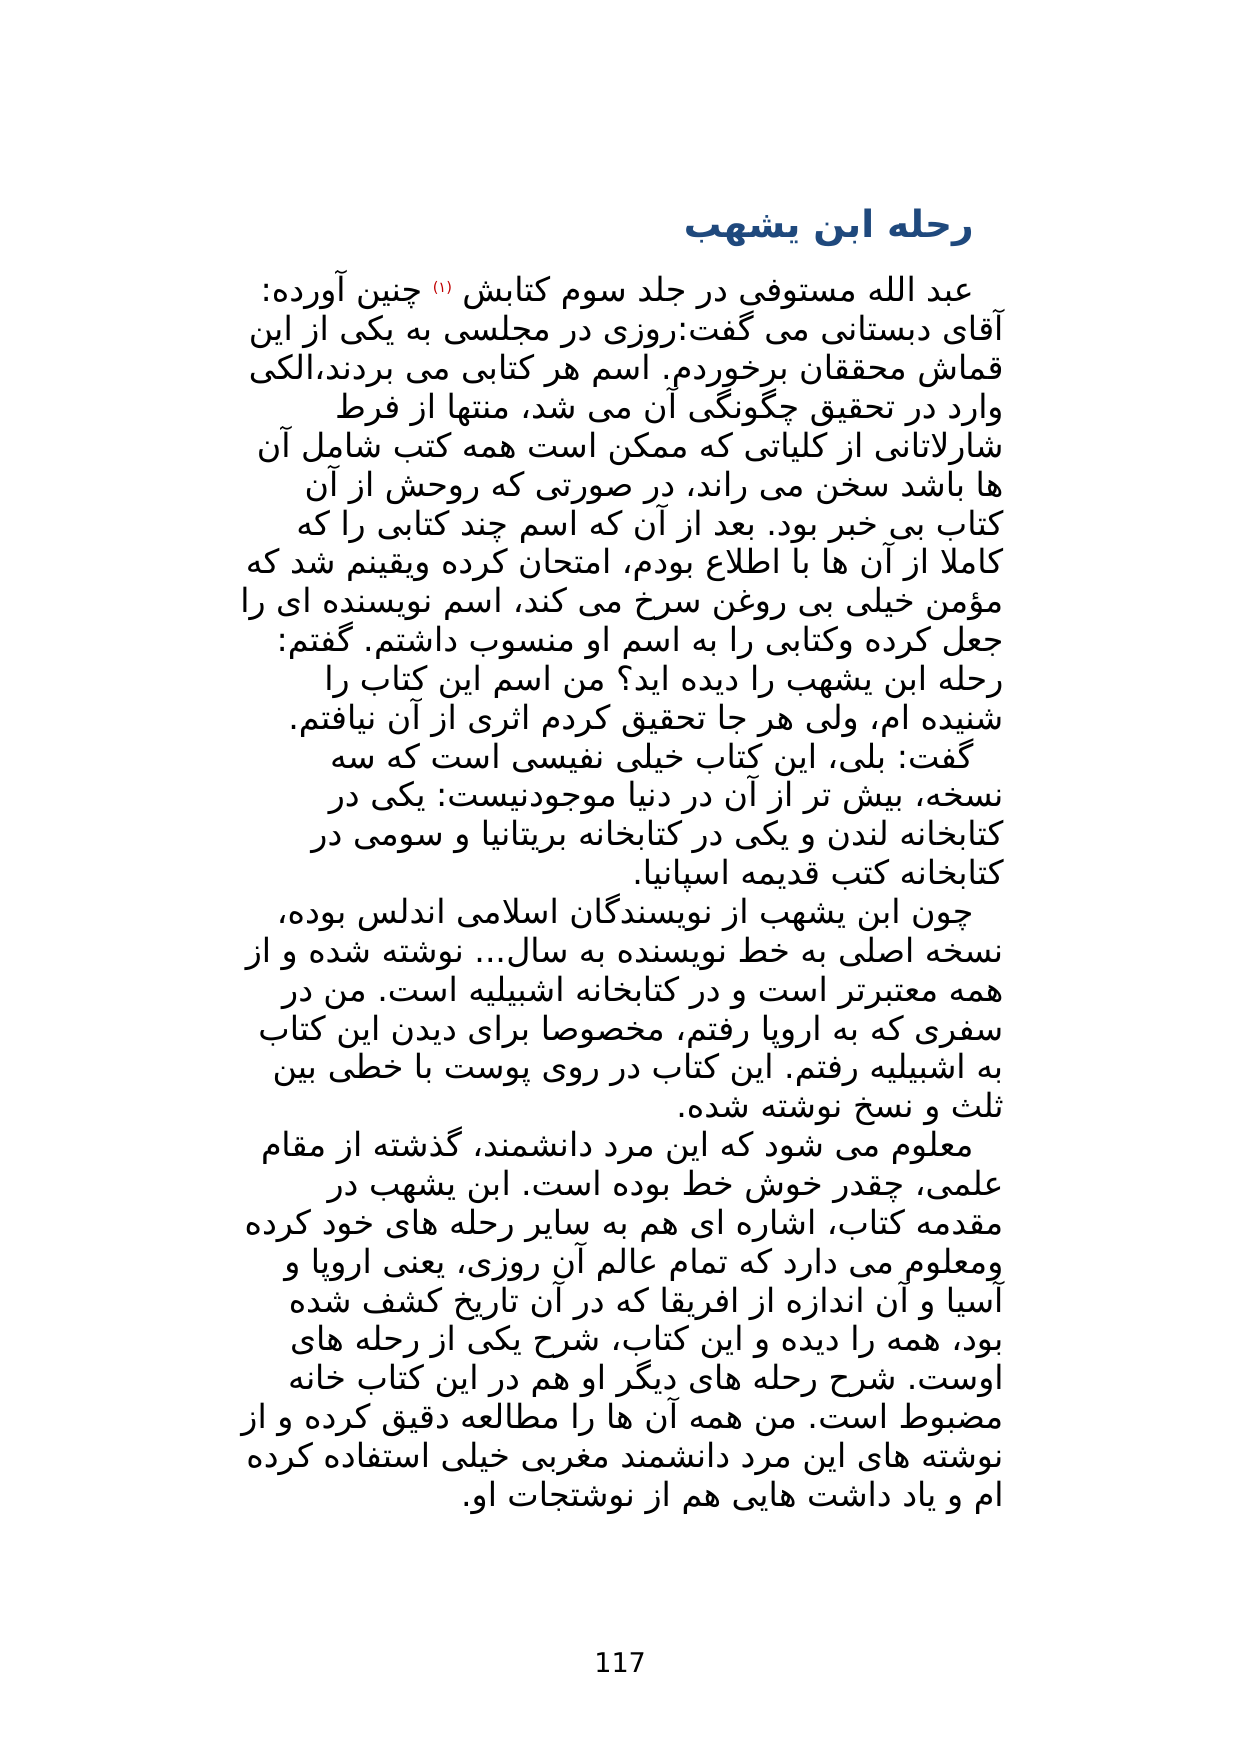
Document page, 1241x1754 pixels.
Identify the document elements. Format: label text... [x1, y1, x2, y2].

text گفت: بلى، اين كتاب خيلى نفيسى است كه سه نسخه، بيش تر از آن در دنيا موجودنيست: يكى در كتابخانه لندن و يكى در كتابخانه بريتانيا و سومى در كتابخانه كتب قديمه اسپانيا. [236, 737, 1004, 892]
text عبد الله مستوفى در جلد سوم كتابش (١) چنين آورده: آقاى دبستانى مى گفت:روزى در مجلسى به يكى از اين قماش محققان برخوردم. اسم هر كتابى مى بردند،الكى وارد در تحقيق چگونگى آن مى شد، منتها از فرط شارلاتانى از كلياتى كه ممكن است همه كتب شامل آن ها باشد سخن مى راند، در صورتى كه روحش از آن كتاب بى خبر بود. بعد از آن كه اسم چند كتابى را كه كاملا از آن ها با اطلاع بودم، امتحان كرده ويقينم شد كه مؤمن خيلى بى روغن سرخ مى كند، اسم نويسنده اى را جعل كرده وكتابى را به اسم او منسوب داشتم. گفتم: رحله ابن يشهب را ديده ايد؟ من اسم اين كتاب را شنيده ام، ولى هر جا تحقيق كردم اثرى از آن نيافتم. [236, 271, 1004, 737]
subtitle رحله ابن يشهب [236, 202, 1004, 246]
text معلوم مى شود كه اين مرد دانشمند، گذشته از مقام علمى، چقدر خوش خط بوده است. ابن يشهب در مقدمه كتاب، اشاره اى هم به ساير رحله هاى خود كرده ومعلوم مى دارد كه تمام عالم آن روزى، يعنى اروپا و آسيا و آن اندازه از افريقا كه در آن تاريخ كشف شده بود، همه را ديده و اين كتاب، شرح يكى از رحله هاى اوست. شرح رحله هاى ديگر او هم در اين كتاب خانه مضبوط است. من همه آن ها را مطالعه دقيق كرده و از نوشته هاى اين مرد دانشمند مغربى خيلى استفاده كرده ام و ياد داشت هايى هم از نوشتجات او. [236, 1126, 1004, 1514]
text چون ابن يشهب از نويسندگان اسلامى اندلس بوده، نسخه اصلى به خط نويسنده به سال... نوشته شده و از همه معتبرتر است و در كتابخانه اشبيليه است. من در سفرى كه به اروپا رفتم، مخصوصا براى ديدن اين كتاب به اشبيليه رفتم. اين كتاب در روى پوست با خطى بين ثلث و نسخ نوشته شده. [236, 892, 1004, 1126]
